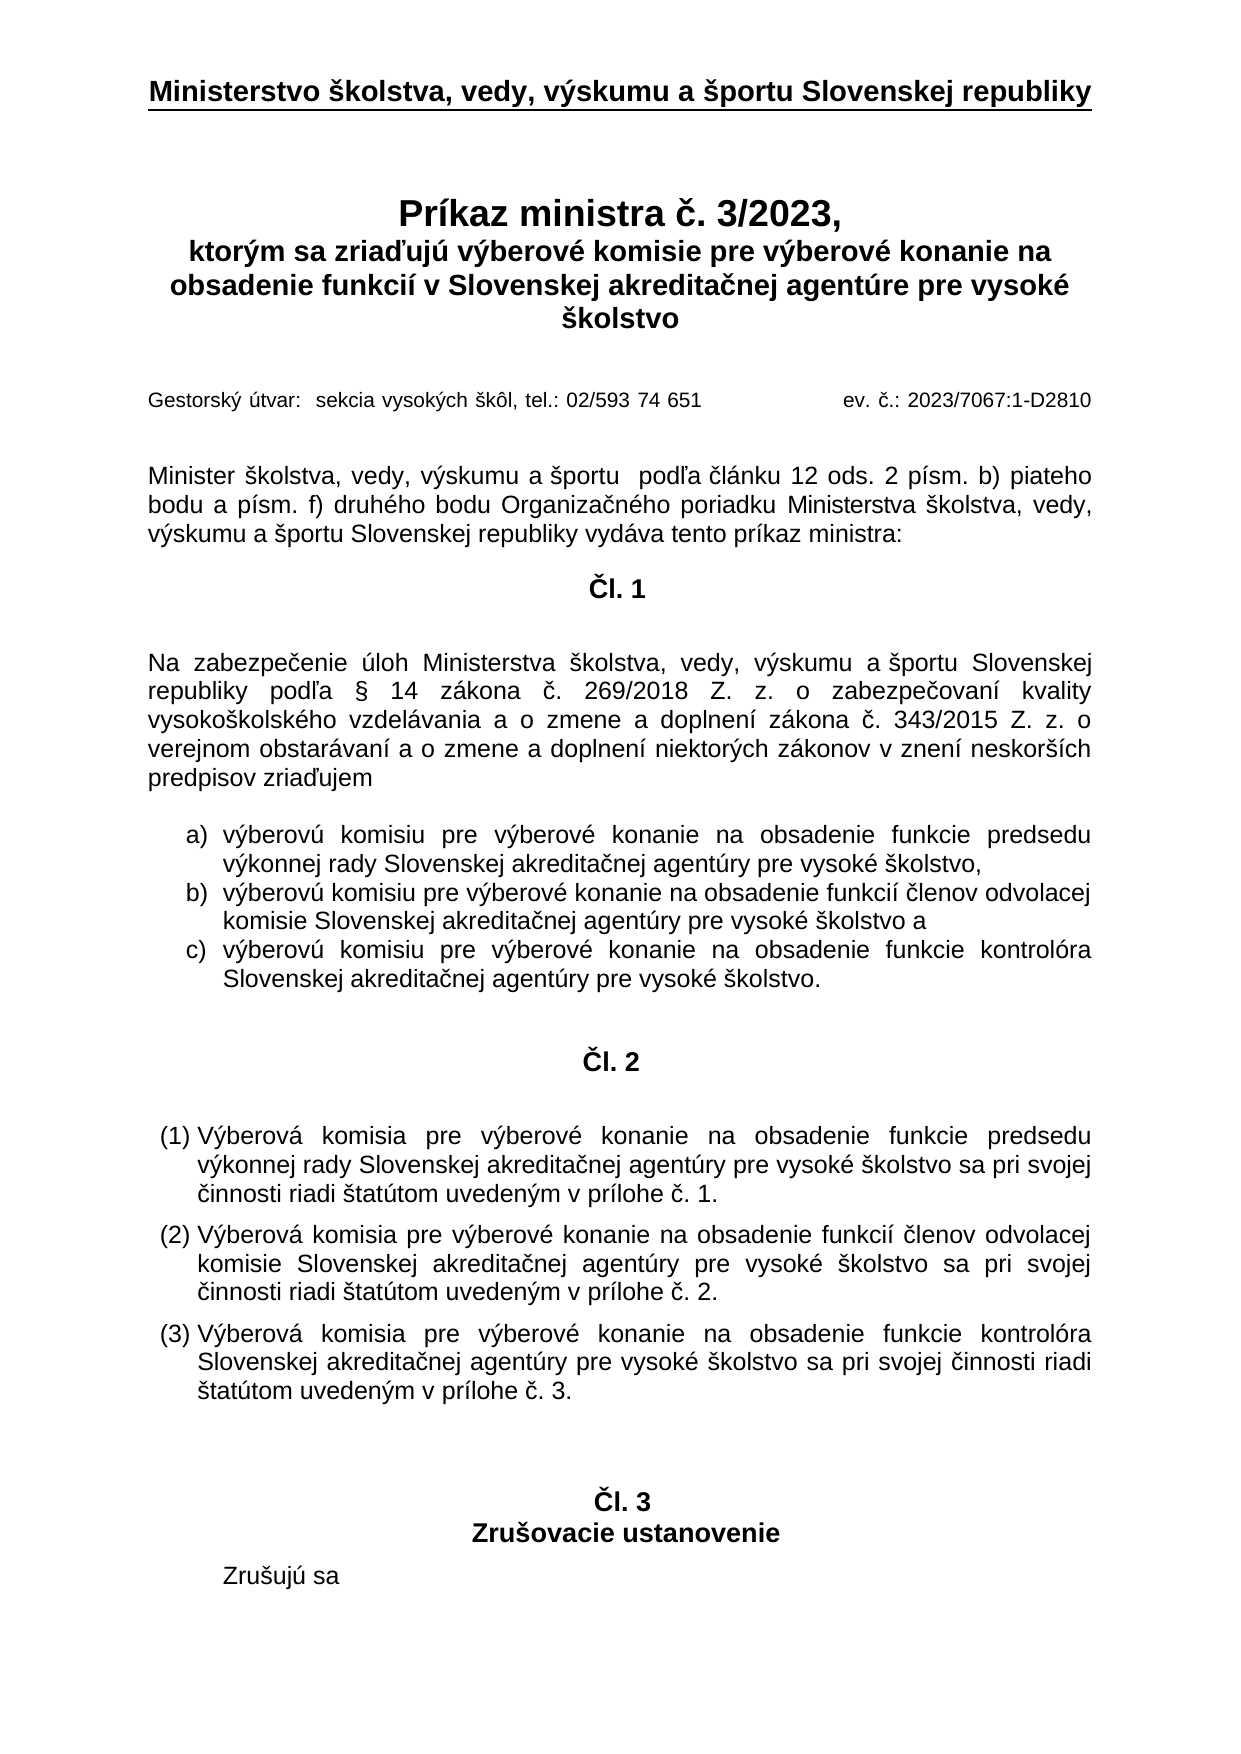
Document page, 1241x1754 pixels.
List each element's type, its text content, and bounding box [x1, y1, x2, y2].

list Výberová komisia pre výberové konanie na obsadenie funkcie predsedu výkonnej rady Slovenskej akreditačnej agentúry pre vysoké školstvo sa pri svojej činnosti riadi štatútom uvedeným v prílohe č. 1. [159, 1121, 1092, 1207]
list výberovú komisiu pre výberové konanie na obsadenie funkcie kontrolóra Slovenskej akreditačnej agentúry pre vysoké školstvo. [186, 935, 1092, 992]
list Výberová komisia pre výberové konanie na obsadenie funkcií členov odvolacej komisie Slovenskej akreditačnej agentúry pre vysoké školstvo sa pri svojej činnosti riadi štatútom uvedeným v prílohe č. 2. [159, 1220, 1092, 1306]
subtitle Čl. 2 [159, 1046, 1092, 1109]
list výberovú komisiu pre výberové konanie na obsadenie funkcií členov odvolacej komisie Slovenskej akreditačnej agentúry pre vysoké školstvo a [186, 877, 1092, 935]
text Príkaz ministra č. 3/2023, ktorým sa zriaďujú výberové komisie pre výberové konanie na obsadenie funkcií v Slovenskej akreditačnej agentúre pre vysoké školstvo [148, 191, 1092, 334]
subtitle Čl. 3 Zrušovacie ustanovenie [159, 1486, 1092, 1549]
text Minister školstva, vedy, výskumu a športu podľa článku 12 ods. 2 písm. b) piateho bodu a písm. f) druhého bodu Organizačného poriadku Ministerstva školstva, vedy, výskumu a športu Slovenskej republiky vydáva tento príkaz ministra: [148, 461, 1092, 548]
text Gestorský útvar: sekcia vysokých škôl, tel.: 02/593 74 651 ev. č.: 2023/7067:1-D2810 [148, 388, 1092, 436]
list Výberová komisia pre výberové konanie na obsadenie funkcie kontrolóra Slovenskej akreditačnej agentúry pre vysoké školstvo sa pri svojej činnosti riadi štatútom uvedeným v prílohe č. 3. [159, 1319, 1092, 1405]
list výberovú komisiu pre výberové konanie na obsadenie funkcie predsedu výkonnej rady Slovenskej akreditačnej agentúry pre vysoké školstvo, [186, 820, 1092, 877]
list Zrušujú sa [223, 1561, 1092, 1590]
list Na zabezpečenie úloh Ministerstva školstva, vedy, výskumu a športu Slovenskej republiky podľa § 14 zákona č. 269/2018 Z. z. o zabezpečovaní kvality vysokoškolského vzdelávania a o zmene a doplnení zákona č. 343/2015 Z. z. o verejnom obstarávaní a o zmene a doplnení niektorých zákonov v znení neskorších predpisov zriaďujem [148, 647, 1092, 791]
